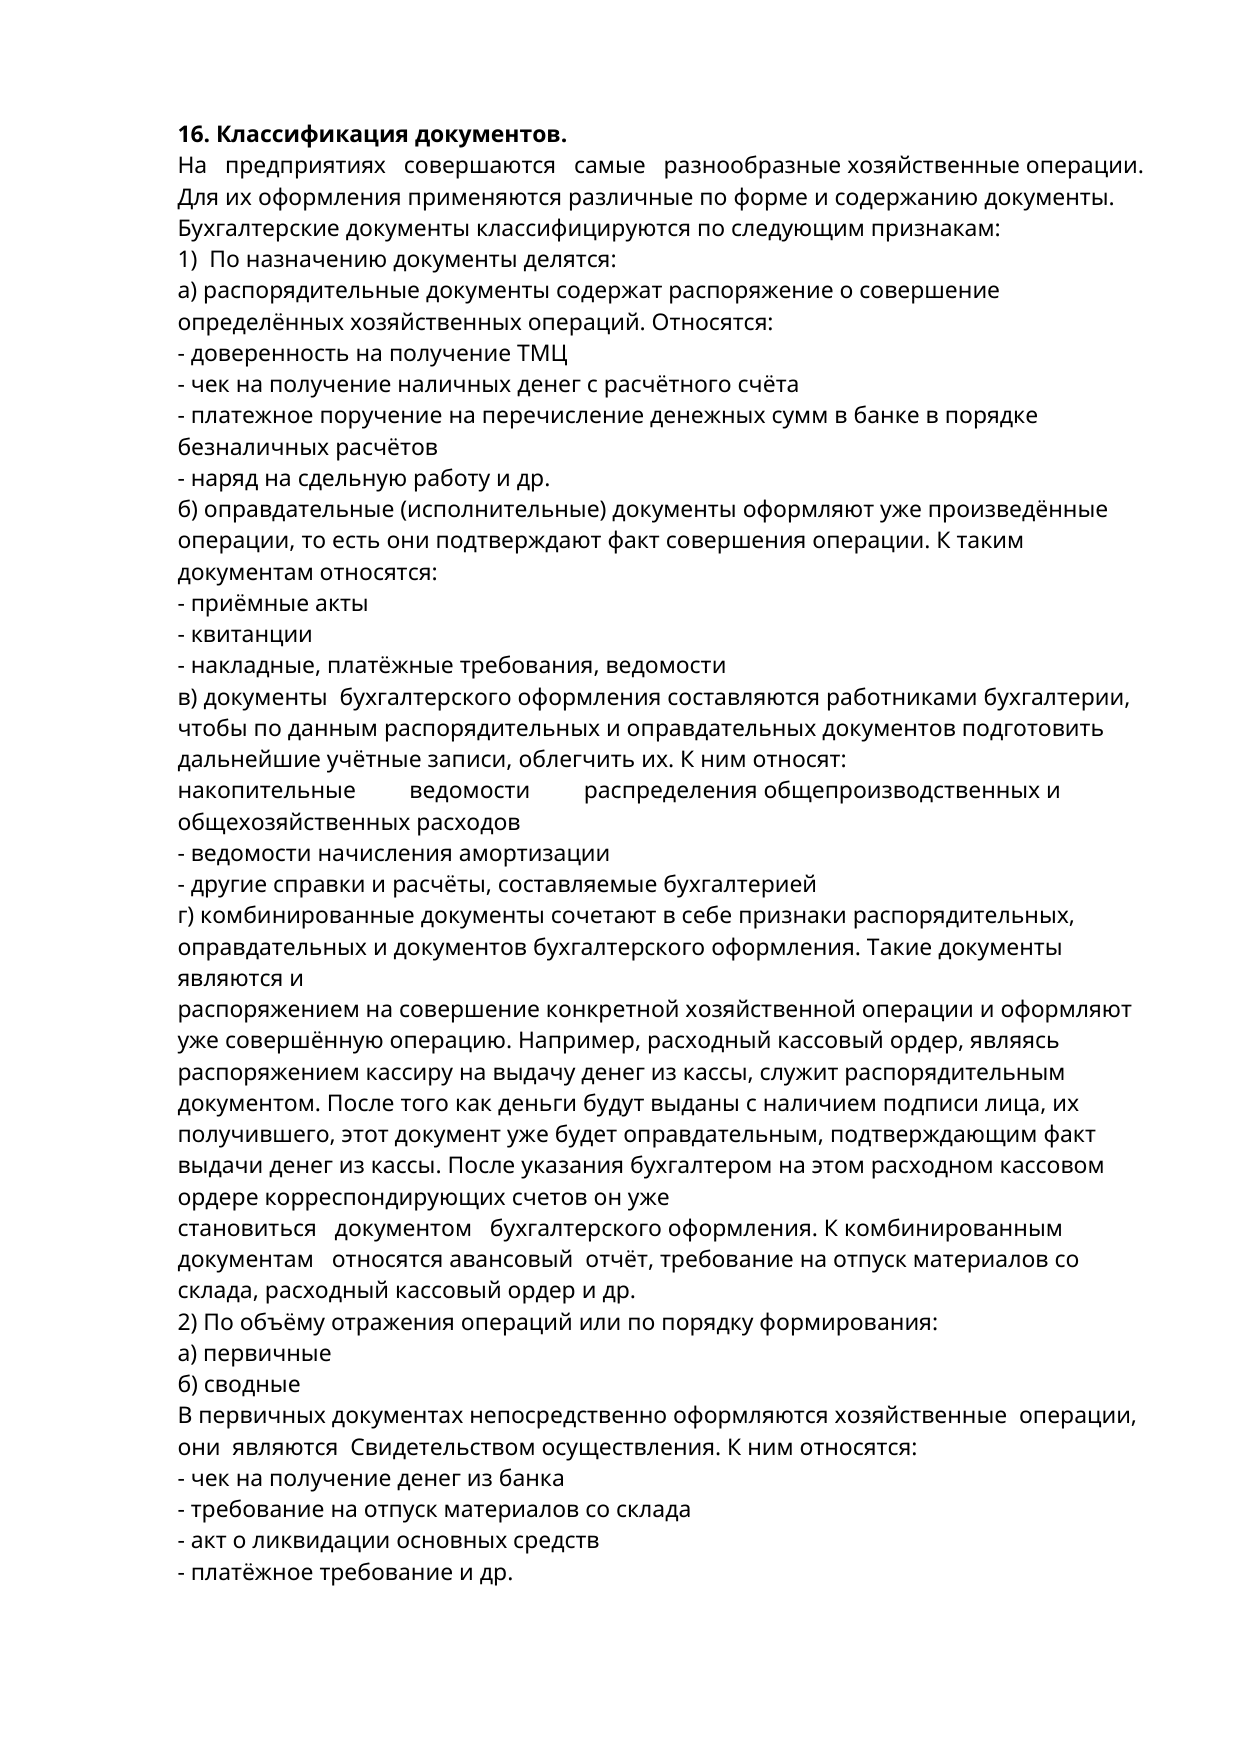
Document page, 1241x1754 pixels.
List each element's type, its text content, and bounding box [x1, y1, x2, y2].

text г) комбинированные документы сочетают в себе признаки распорядительных, оправдательных и документов бухгалтерского оформления. Такие документы являются и [177, 899, 1152, 993]
text распоряжением на совершение конкретной хозяйственной операции и оформляют уже совершённую операцию. Например, расходный кассовый ордер, являясь распоряжением кассиру на выдачу денег из кассы, служит распорядительным документом. После того как деньги будут выданы с наличием подписи лица, их получившего, этот документ уже будет оправдательным, подтверждающим факт выдачи денег из кассы. После указания бухгалтером на этом расходном кассовом ордере корреспондирующих счетов он уже [177, 993, 1152, 1212]
text - требование на отпуск материалов со склада [177, 1493, 1152, 1524]
text 1) По назначению документы делятся: [177, 243, 1152, 274]
text - акт о ликвидации основных средств [177, 1524, 1152, 1556]
text - платежное поручение на перечисление денежных сумм в банке в порядке безналичных расчётов [177, 399, 1152, 462]
text б) сводные [177, 1368, 1152, 1399]
text На предприятиях совершаются самые разнообразные хозяйственные операции. Для их оформления применяются различные по форме и содержанию документы. Бухгалтерские документы классифицируются по следующим признакам: [177, 149, 1152, 243]
text - чек на получение наличных денег с расчётного счёта [177, 368, 1152, 399]
text - доверенность на получение ТМЦ [177, 337, 1152, 368]
text а) распорядительные документы содержат распоряжение о совершение определённых хозяйственных операций. Относятся: [177, 274, 1152, 337]
text - накладные, платёжные требования, ведомости [177, 649, 1152, 681]
text б) оправдательные (исполнительные) документы оформляют уже произведённые операции, то есть они подтверждают факт совершения операции. К таким документам относятся: [177, 493, 1152, 587]
text - наряд на сдельную работу и др. [177, 462, 1152, 493]
text в) документы бухгалтерского оформления составляются работниками бухгалтерии, чтобы по данным распорядительных и оправдательных документов подготовить дальнейшие учётные записи, облегчить их. К ним относят: [177, 681, 1152, 774]
text накопительные ведомости распределения общепроизводственных и общехозяйственных расходов [177, 774, 1152, 837]
text - другие справки и расчёты, составляемые бухгалтерией [177, 868, 1152, 899]
text а) первичные [177, 1337, 1152, 1368]
text - платёжное требование и др. [177, 1556, 1152, 1587]
text - приёмные акты [177, 587, 1152, 618]
text 2) По объёму отражения операций или по порядку формирования: [177, 1306, 1152, 1337]
text - чек на получение денег из банка [177, 1462, 1152, 1493]
text становиться документом бухгалтерского оформления. К комбинированным документам относятся авансовый отчёт, требование на отпуск материалов со склада, расходный кассовый ордер и др. [177, 1212, 1152, 1306]
text В первичных документах непосредственно оформляются хозяйственные операции, они являются Свидетельством осуществления. К ним относятся: [177, 1399, 1152, 1462]
text 16. Классификация документов. [177, 118, 1152, 149]
text - ведомости начисления амортизации [177, 837, 1152, 868]
text - квитанции [177, 618, 1152, 649]
